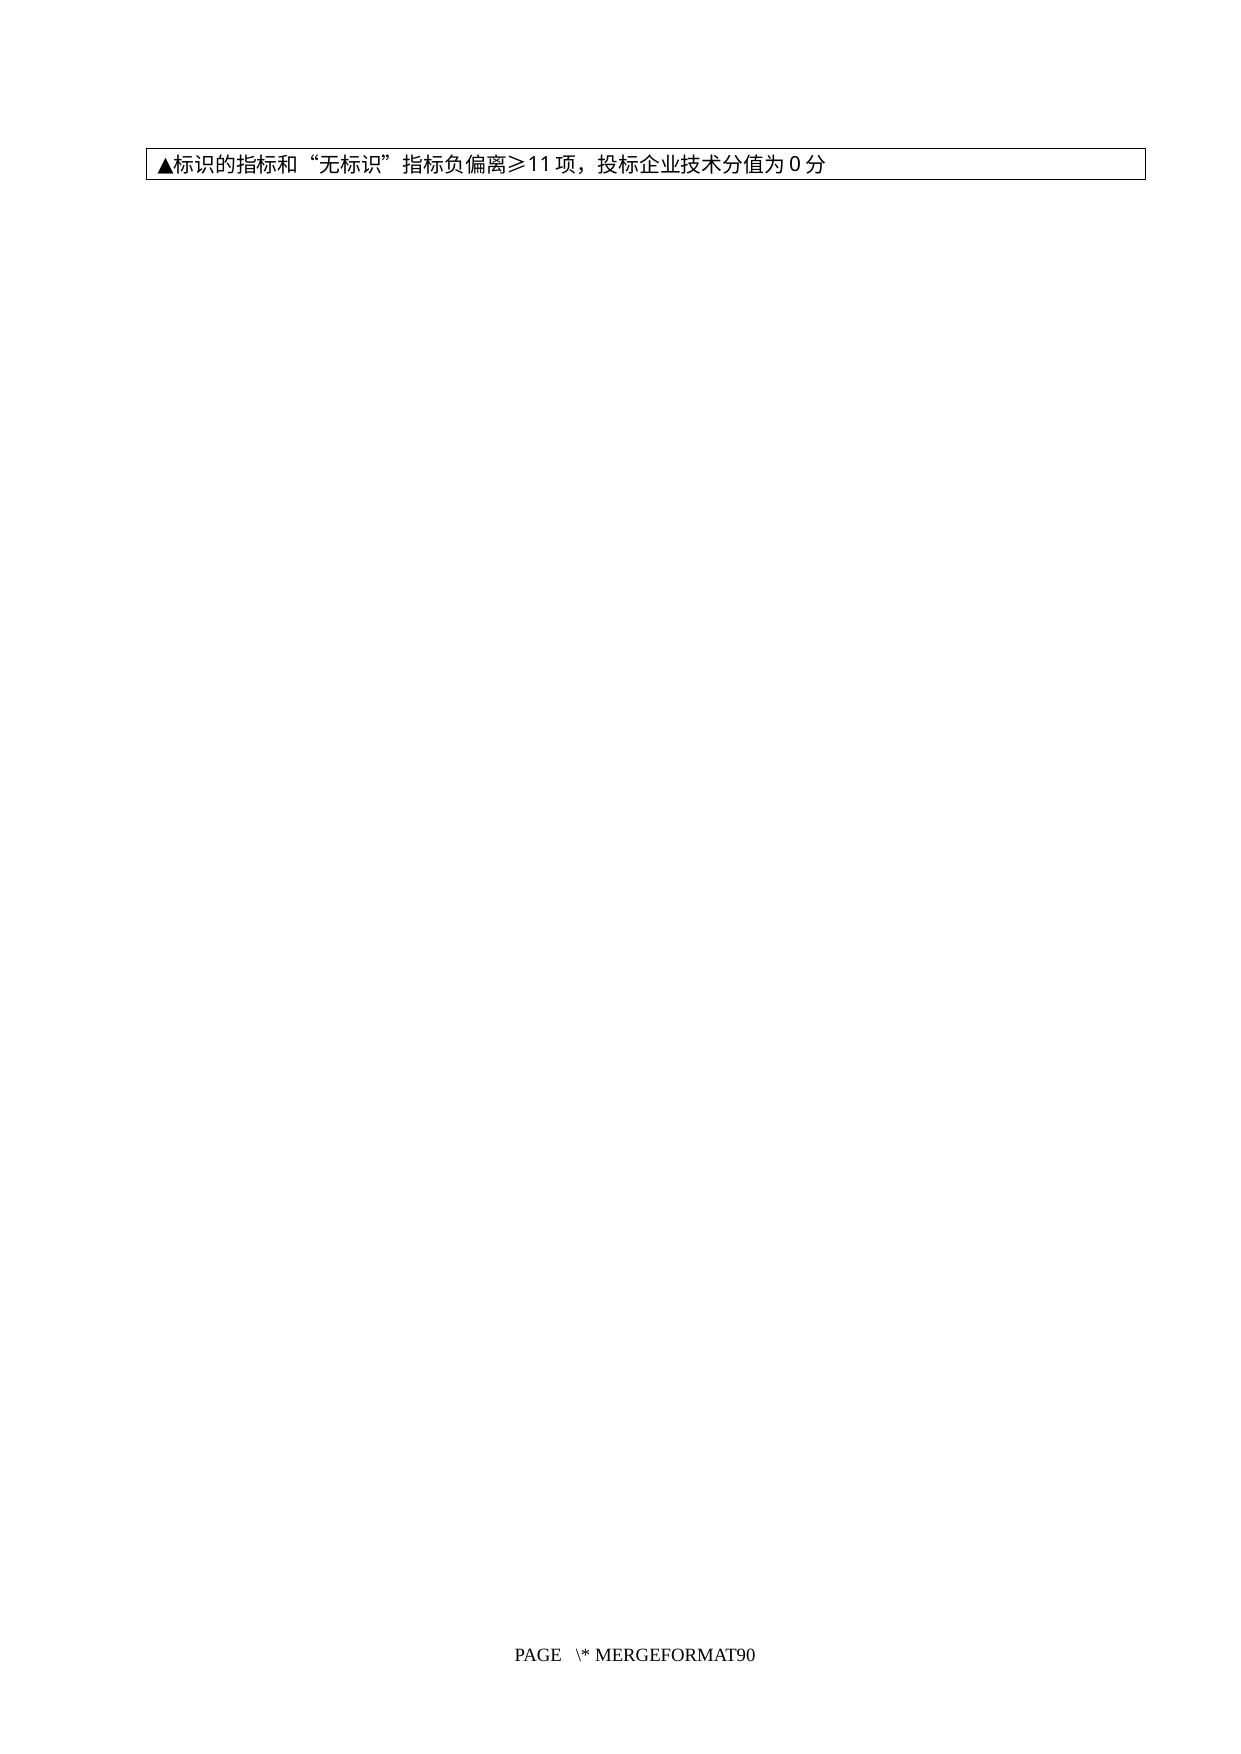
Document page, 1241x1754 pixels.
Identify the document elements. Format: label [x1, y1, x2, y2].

table_cell [147, 149, 1145, 179]
